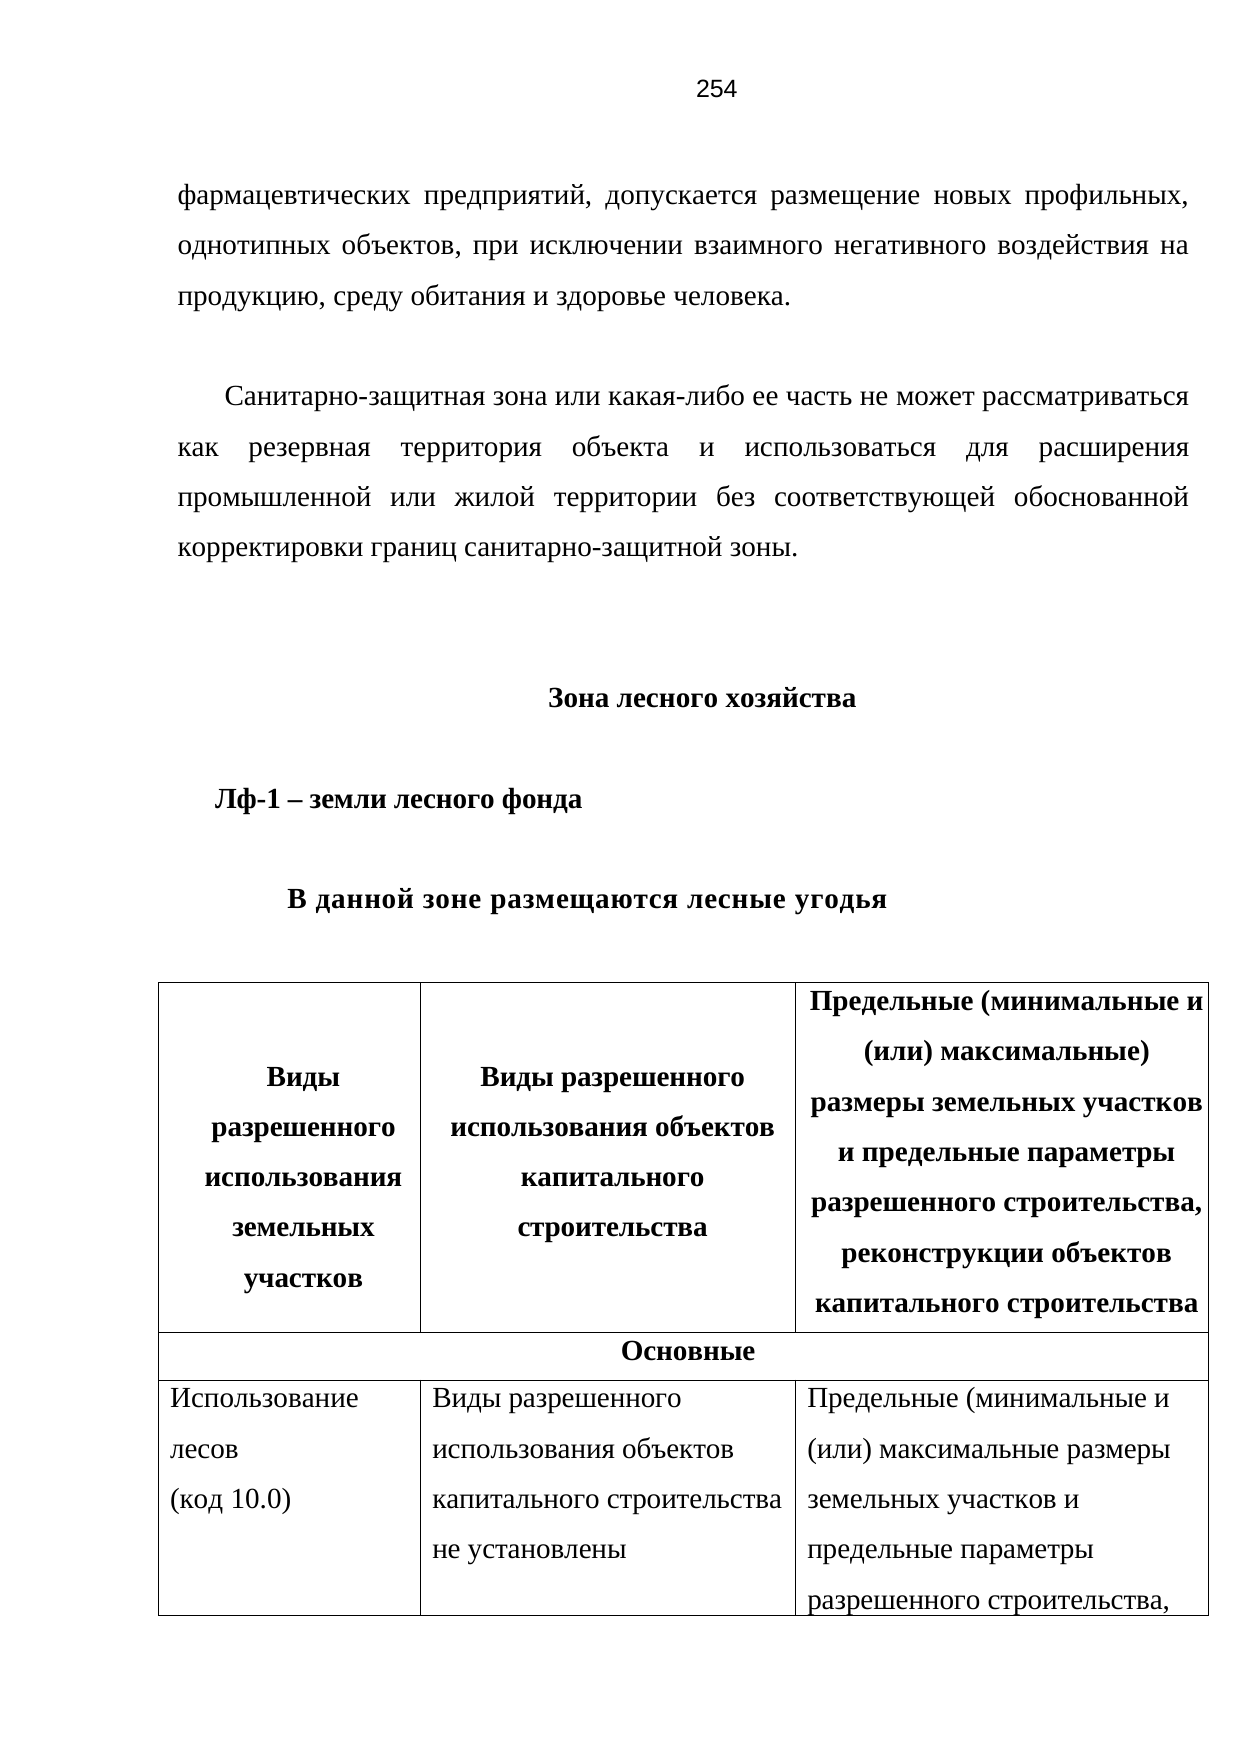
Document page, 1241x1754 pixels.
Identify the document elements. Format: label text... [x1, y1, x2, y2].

table_header Виды разрешенного использования объектов капитального строительства [421, 983, 795, 1332]
text Зона лесного хозяйства [177, 680, 1189, 714]
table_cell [159, 1381, 420, 1615]
table_header Виды разрешенного использования земельных участков [159, 983, 420, 1332]
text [177, 177, 1190, 311]
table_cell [421, 1381, 795, 1615]
table_header Предельные (минимальные и (или) максимальные) размеры земельных участков и предельные параметры разрешенного строительства, реконструкции объектов капитального строительства [796, 983, 1208, 1332]
table_cell Основные [159, 1333, 1208, 1379]
text Лф-1 – земли лесного фонда [177, 781, 1190, 814]
text В данной зоне размещаются лесные угодья [177, 882, 1180, 915]
text Санитарно-защитная зона или какая-либо ее часть не может рассматриваться как резервная территория объекта и использоваться для расширения промышленной или жилой территории без соответствующей обоснованной корректировки границ санитарно-защитной зоны. [177, 378, 1190, 563]
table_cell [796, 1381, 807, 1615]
